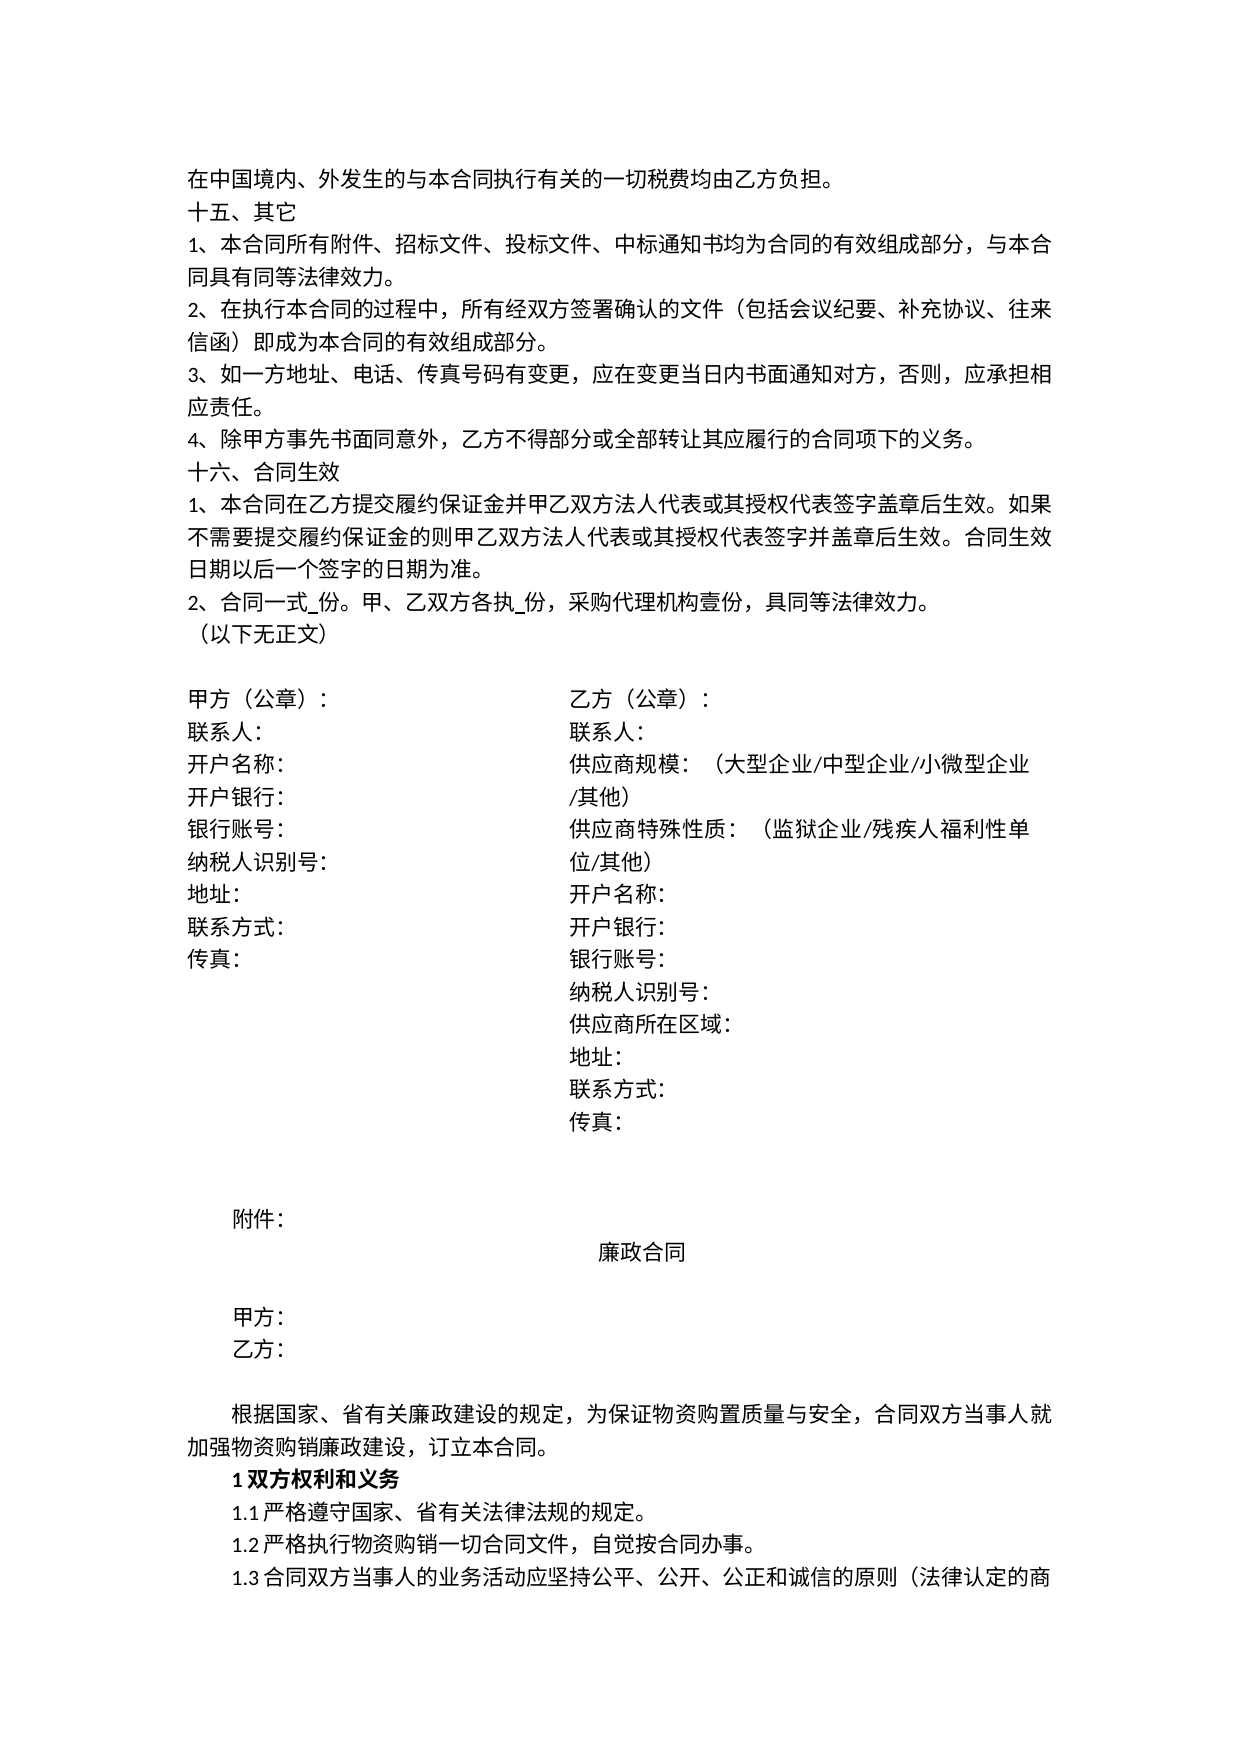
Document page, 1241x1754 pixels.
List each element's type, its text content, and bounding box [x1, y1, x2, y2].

table_header 甲方（公章）： 联系人： 开户名称： 开户银行： 银行账号： 纳税人识别号： 地址： 联系方式： 传真： [176, 682, 558, 1137]
text 乙方： [187, 1332, 1053, 1364]
text 1 双方权利和义务 [187, 1462, 1053, 1494]
table_header 乙方（公章）： 联系人： 供应商规模：（大型企业/中型企业/小微型企业/其他） 供应商特殊性质：（监狱企业/残疾人福利性单位/其他） 开户名称： 开户银行： 银行账号： 纳税人识别号： 供应商所在区域： 地址： 联系方式： 传真： [558, 682, 1041, 1137]
text 甲方： [187, 1299, 1053, 1332]
text 廉政合同 [187, 1234, 1053, 1267]
text 附件： [187, 1202, 1053, 1234]
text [187, 1559, 1053, 1592]
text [187, 162, 1053, 649]
text 根据国家、省有关廉政建设的规定，为保证物资购置质量与安全，合同双方当事人就加强物资购销廉政建设，订立本合同。 [187, 1397, 1053, 1462]
text 1.1严格遵守国家、省有关法律法规的规定。 [187, 1494, 1053, 1527]
text 1.2严格执行物资购销一切合同文件，自觉按合同办事。 [187, 1527, 1053, 1559]
